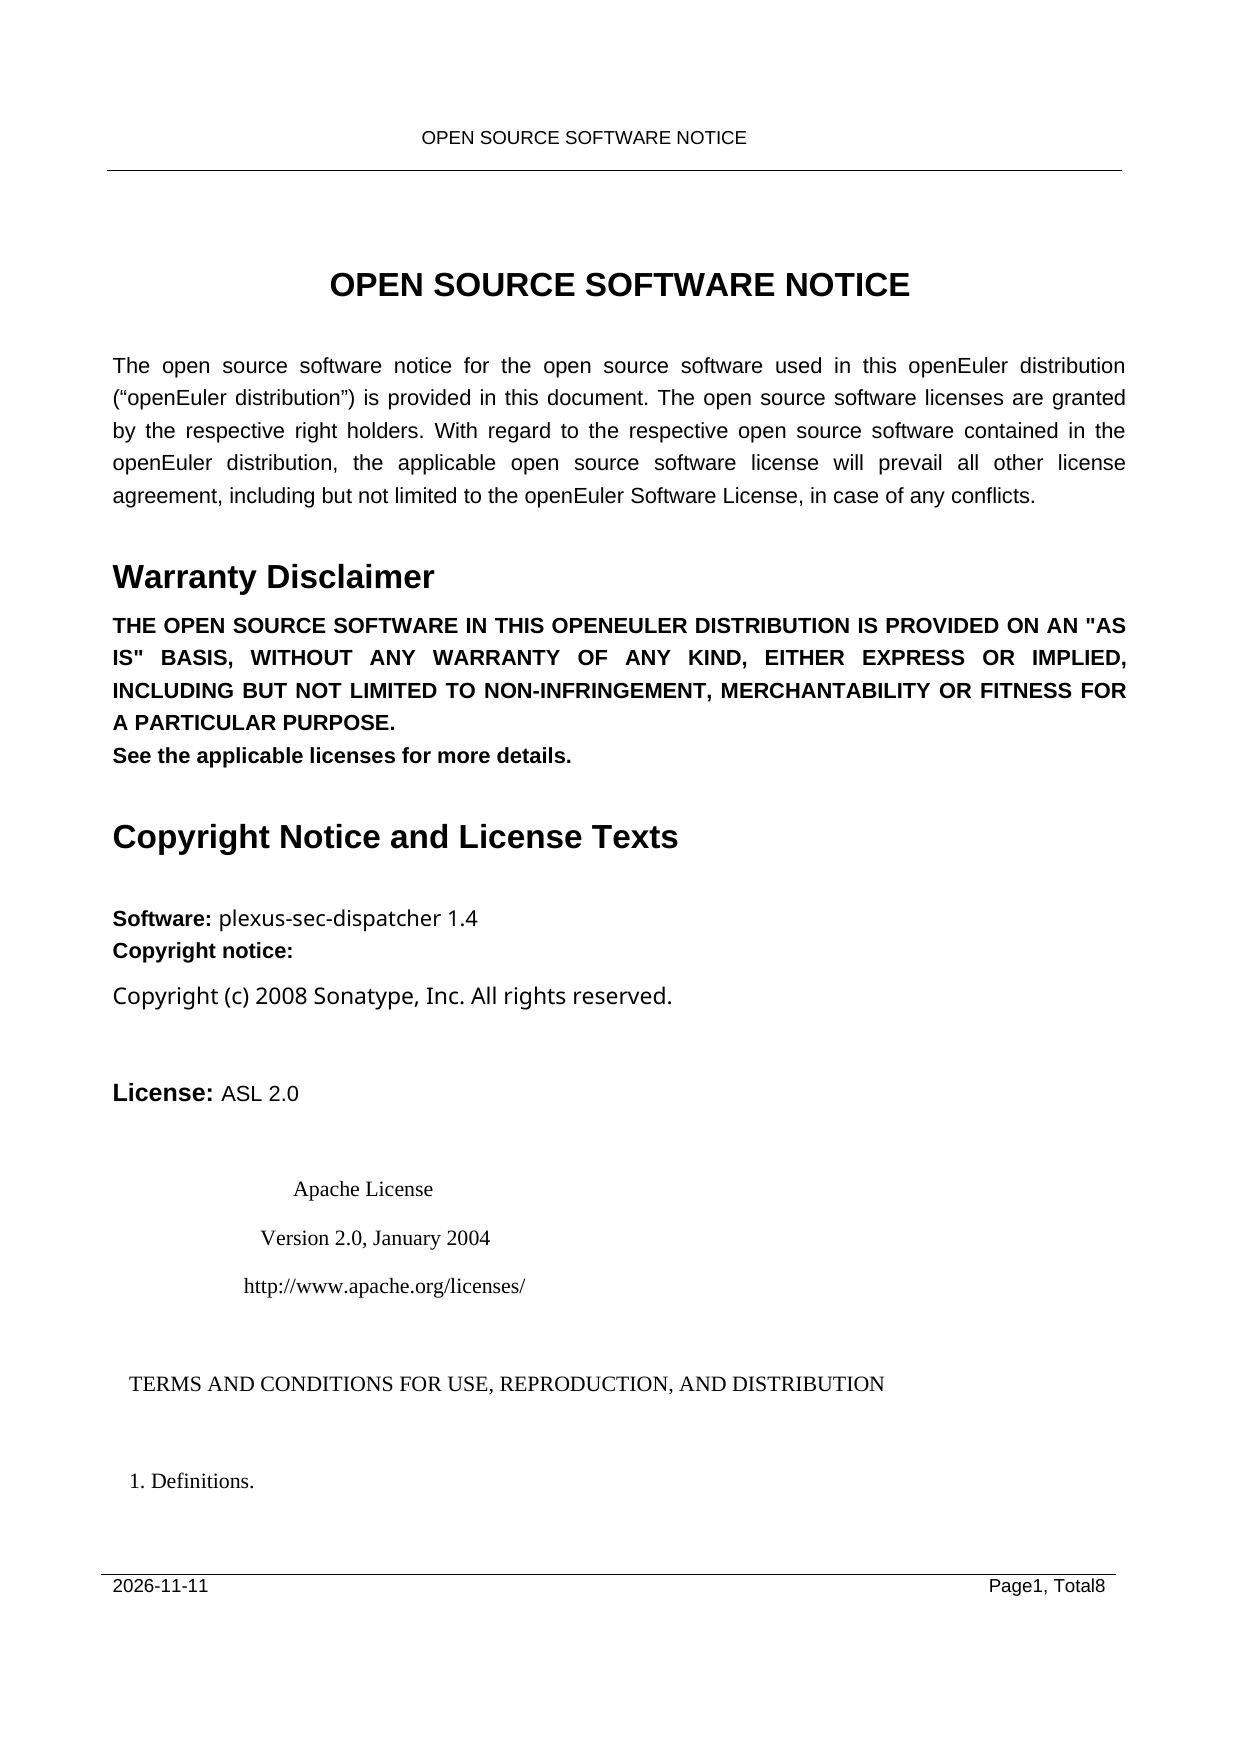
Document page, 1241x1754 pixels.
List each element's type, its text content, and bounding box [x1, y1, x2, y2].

text Software: plexus-sec-dispatcher 1.4 [112, 901, 1128, 934]
text OPEN SOURCE SOFTWARE NOTICE [112, 251, 1128, 316]
text Copyright Notice and License Texts [112, 804, 1128, 869]
text THE OPEN SOURCE SOFTWARE IN THIS OPENEULER DISTRIBUTION IS PROVIDED ON AN "AS IS" BASIS, WITHOUT ANY WARRANTY OF ANY KIND, EITHER EXPRESS OR IMPLIED, INCLUDING BUT NOT LIMITED TO NON-INFRINGEMENT, MERCHANTABILITY OR FITNESS FOR A PARTICULAR PURPOSE. See the applicable licenses for more details. [112, 609, 1128, 771]
text Warranty Disclaimer [112, 544, 1128, 609]
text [112, 1123, 1128, 1497]
text The open source software notice for the open source software used in this openEuler distribution (“openEuler distribution”) is provided in this document. The open source software licenses are granted by the respective right holders. With regard to the respective open source software contained in the openEuler distribution, the applicable open source software license will prevail all other license agreement, including but not limited to the openEuler Software License, in case of any conflicts. [112, 349, 1128, 511]
text License: ASL 2.0 [112, 1077, 1128, 1109]
text Copyright (c) 2008 Sonatype, Inc. All rights reserved. [112, 979, 1128, 1060]
text Copyright notice: [112, 934, 1128, 966]
